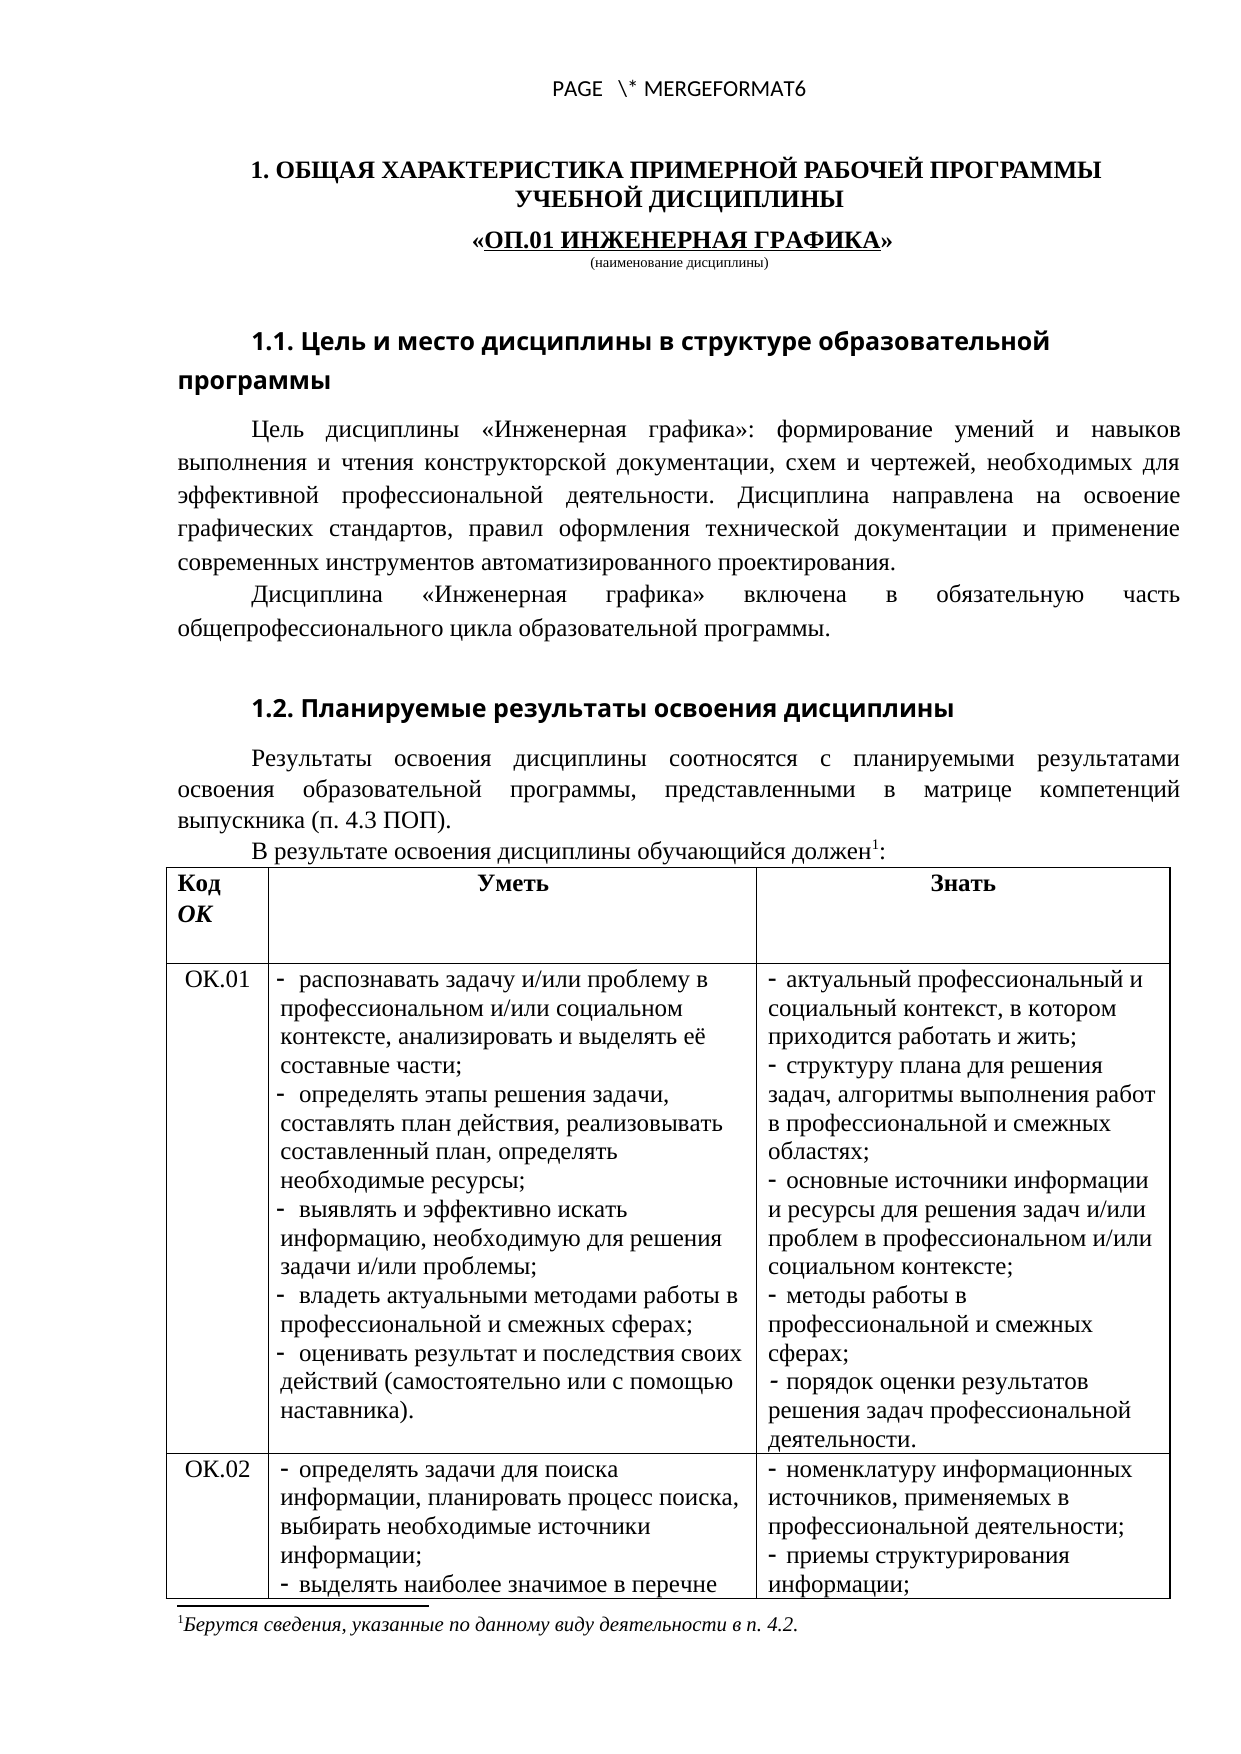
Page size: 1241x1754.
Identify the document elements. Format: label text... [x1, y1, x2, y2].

text (наименование дисциплины) [177, 254, 1181, 282]
table_cell ОК.01 [167, 964, 268, 1453]
text «ОП.01 ИНЖЕНЕРНАЯ ГРАФИКА» [177, 225, 1181, 254]
text 1.1. Цель и место дисциплины в структуре образовательной программы [177, 324, 1181, 397]
text Цель дисциплины «Инженерная графика»: формирование умений и навыков выполнения и чтения конструкторской документации, схем и чертежей, необходимых для эффективной профессиональной деятельности. Дисциплина направлена на освоение графических стандартов, правил оформления технической документации и применение современных инструментов автоматизированного проектирования. [177, 414, 1181, 575]
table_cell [757, 1454, 1169, 1597]
text Результаты освоения дисциплины соотносятся с планируемыми результатами освоения образовательной программы, представленными в матрице компетенций выпускника (п. 4.3 ПОП). [177, 743, 1181, 834]
table_header Знать [757, 868, 1169, 963]
text 1.2. Планируемые результаты освоения дисциплины [177, 691, 1181, 725]
table_header Уметь [269, 868, 756, 963]
text 1. ОБЩАЯ ХАРАКТЕРИСТИКА ПРИМЕРНОЙ РАБОЧЕЙ ПРОГРАММЫ УЧЕБНОЙ ДИСЦИПЛИНЫ [177, 155, 1181, 212]
table_cell актуальный профессиональный и социальный контекст, в котором приходится работать и жить; структуру плана для решения задач, алгоритмы выполнения работ в профессиональной и смежных областях; основные источники информации и ресурсы для решения задач и/или проблем в профессиональном и/или социальном контексте; методы работы в профессиональной и смежных сферах; порядок оценки результатов решения задач профессиональной деятельности. [757, 964, 1169, 1453]
text В результате освоения дисциплины обучающийся должен: [177, 836, 1181, 865]
table_cell ОК.02 [167, 1454, 268, 1597]
table_cell распознавать задачу и/или проблему в профессиональном и/или социальном контексте, анализировать и выделять её составные части; определять этапы решения задачи, составлять план действия, реализовывать составленный план, определять необходимые ресурсы; выявлять и эффективно искать информацию, необходимую для решения задачи и/или проблемы; владеть актуальными методами работы в профессиональной и смежных сферах; оценивать результат и последствия своих действий (самостоятельно или с помощью наставника). [269, 964, 756, 1453]
text Дисциплина «Инженерная графика» включена в обязательную часть общепрофессионального цикла образовательной программы. [177, 579, 1181, 641]
table_header Код ОК [167, 868, 268, 963]
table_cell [269, 1454, 756, 1597]
